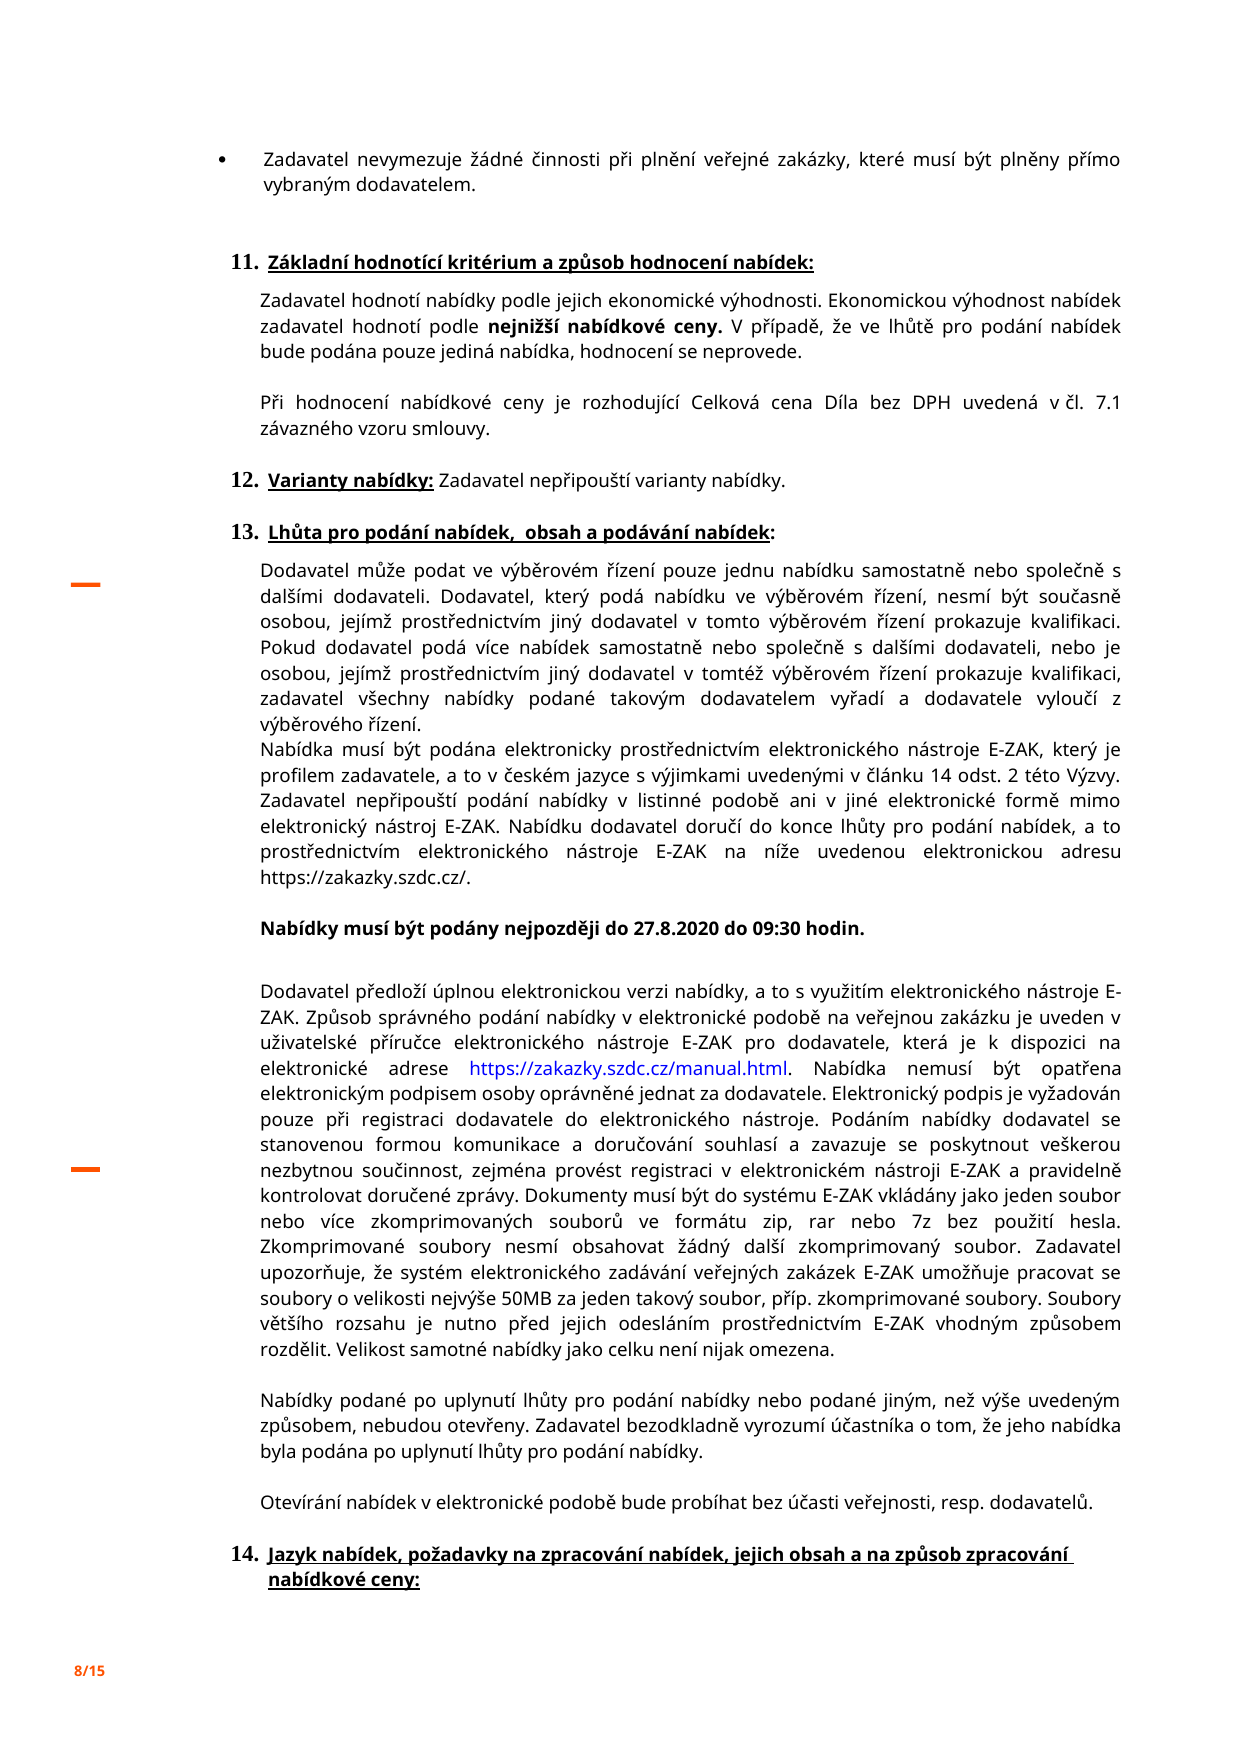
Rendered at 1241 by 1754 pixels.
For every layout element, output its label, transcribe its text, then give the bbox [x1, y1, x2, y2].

text Nabídka musí být podána elektronicky prostřednictvím elektronického nástroje E-ZAK, který je profilem zadavatele, a to v českém jazyce s výjimkami uvedenými v článku 14 odst. 2 této Výzvy. Zadavatel nepřipouští podání nabídky v listinné podobě ani v jiné elektronické formě mimo elektronický nástroj E-ZAK. Nabídku dodavatel doručí do konce lhůty pro podání nabídek, a to prostřednictvím elektronického nástroje E-ZAK na níže uvedenou elektronickou adresu https://zakazky.szdc.cz/. [260, 736, 1122, 889]
text Dodavatel může podat ve výběrovém řízení pouze jednu nabídku samostatně nebo společně s dalšími dodavateli. Dodavatel, který podá nabídku ve výběrovém řízení, nesmí být současně osobou, jejímž prostřednictvím jiný dodavatel v tomto výběrovém řízení prokazuje kvalifikaci. Pokud dodavatel podá více nabídek samostatně nebo společně s dalšími dodavateli, nebo je osobou, jejímž prostřednictvím jiný dodavatel v tomtéž výběrovém řízení prokazuje kvalifikaci, zadavatel všechny nabídky podané takovým dodavatelem vyřadí a dodavatele vyloučí z výběrového řízení. [260, 558, 1122, 736]
list Základní hodnotící kritérium a způsob hodnocení nabídek: [230, 248, 1122, 275]
text Nabídky podané po uplynutí lhůty pro podání nabídky nebo podané jiným, než výše uvedeným způsobem, nebudou otevřeny. Zadavatel bezodkladně vyrozumí účastníka o tom, že jeho nabídka byla podána po uplynutí lhůty pro podání nabídky. [260, 1387, 1122, 1463]
list Zadavatel nevymezuje žádné činnosti při plnění veřejné zakázky, které musí být plněny přímo vybraným dodavatelem. [219, 146, 1122, 197]
text Dodavatel předloží úplnou elektronickou verzi nabídky, a to s využitím elektronického nástroje E-ZAK. Způsob správného podání nabídky v elektronické podobě na veřejnou zakázku je uveden v uživatelské příručce elektronického nástroje E-ZAK pro dodavatele, která je k dispozici na elektronické adrese https://zakazky.szdc.cz/manual.html. Nabídka nemusí být opatřena elektronickým podpisem osoby oprávněné jednat za dodavatele. Elektronický podpis je vyžadován pouze při registraci dodavatele do elektronického nástroje. Podáním nabídky dodavatel se stanovenou formou komunikace a doručování souhlasí a zavazuje se poskytnout veškerou nezbytnou součinnost, zejména provést registraci v elektronickém nástroji E-ZAK a pravidelně kontrolovat doručené zprávy. Dokumenty musí být do systému E-ZAK vkládány jako jeden soubor nebo více zkomprimovaných souborů ve formátu zip, rar nebo 7z bez použití hesla. Zkomprimované soubory nesmí obsahovat žádný další zkomprimovaný soubor. Zadavatel upozorňuje, že systém elektronického zadávání veřejných zakázek E-ZAK umožňuje pracovat se soubory o velikosti nejvýše 50MB za jeden takový soubor, příp. zkomprimované soubory. Soubory většího rozsahu je nutno před jejich odesláním prostřednictvím E-ZAK vhodným způsobem rozdělit. Velikost samotné nabídky jako celku není nijak omezena. [260, 978, 1122, 1361]
text Otevírání nabídek v elektronické podobě bude probíhat bez účasti veřejnosti, resp. dodavatelů. [260, 1489, 1122, 1514]
list Varianty nabídky: Zadavatel nepřipouští varianty nabídky. [230, 466, 1122, 493]
list Lhůta pro podání nabídek, obsah a podávání nabídek: [230, 518, 1122, 545]
text Nabídky musí být podány nejpozději do 27.8.2020 do 09:30 hodin. [260, 915, 1122, 941]
text Zadavatel hodnotí nabídky podle jejich ekonomické výhodnosti. Ekonomickou výhodnost nabídek zadavatel hodnotí podle nejnižší nabídkové ceny. V případě, že ve lhůtě pro podání nabídek bude podána pouze jediná nabídka, hodnocení se neprovede. [260, 287, 1122, 364]
text Při hodnocení nabídkové ceny je rozhodující Celková cena Díla bez DPH uvedená v čl. 7.1 závazného vzoru smlouvy. [260, 389, 1122, 441]
list Jazyk nabídek, požadavky na zpracování nabídek, jejich obsah a na způsob zpracování nabídkové ceny: [230, 1540, 1122, 1592]
